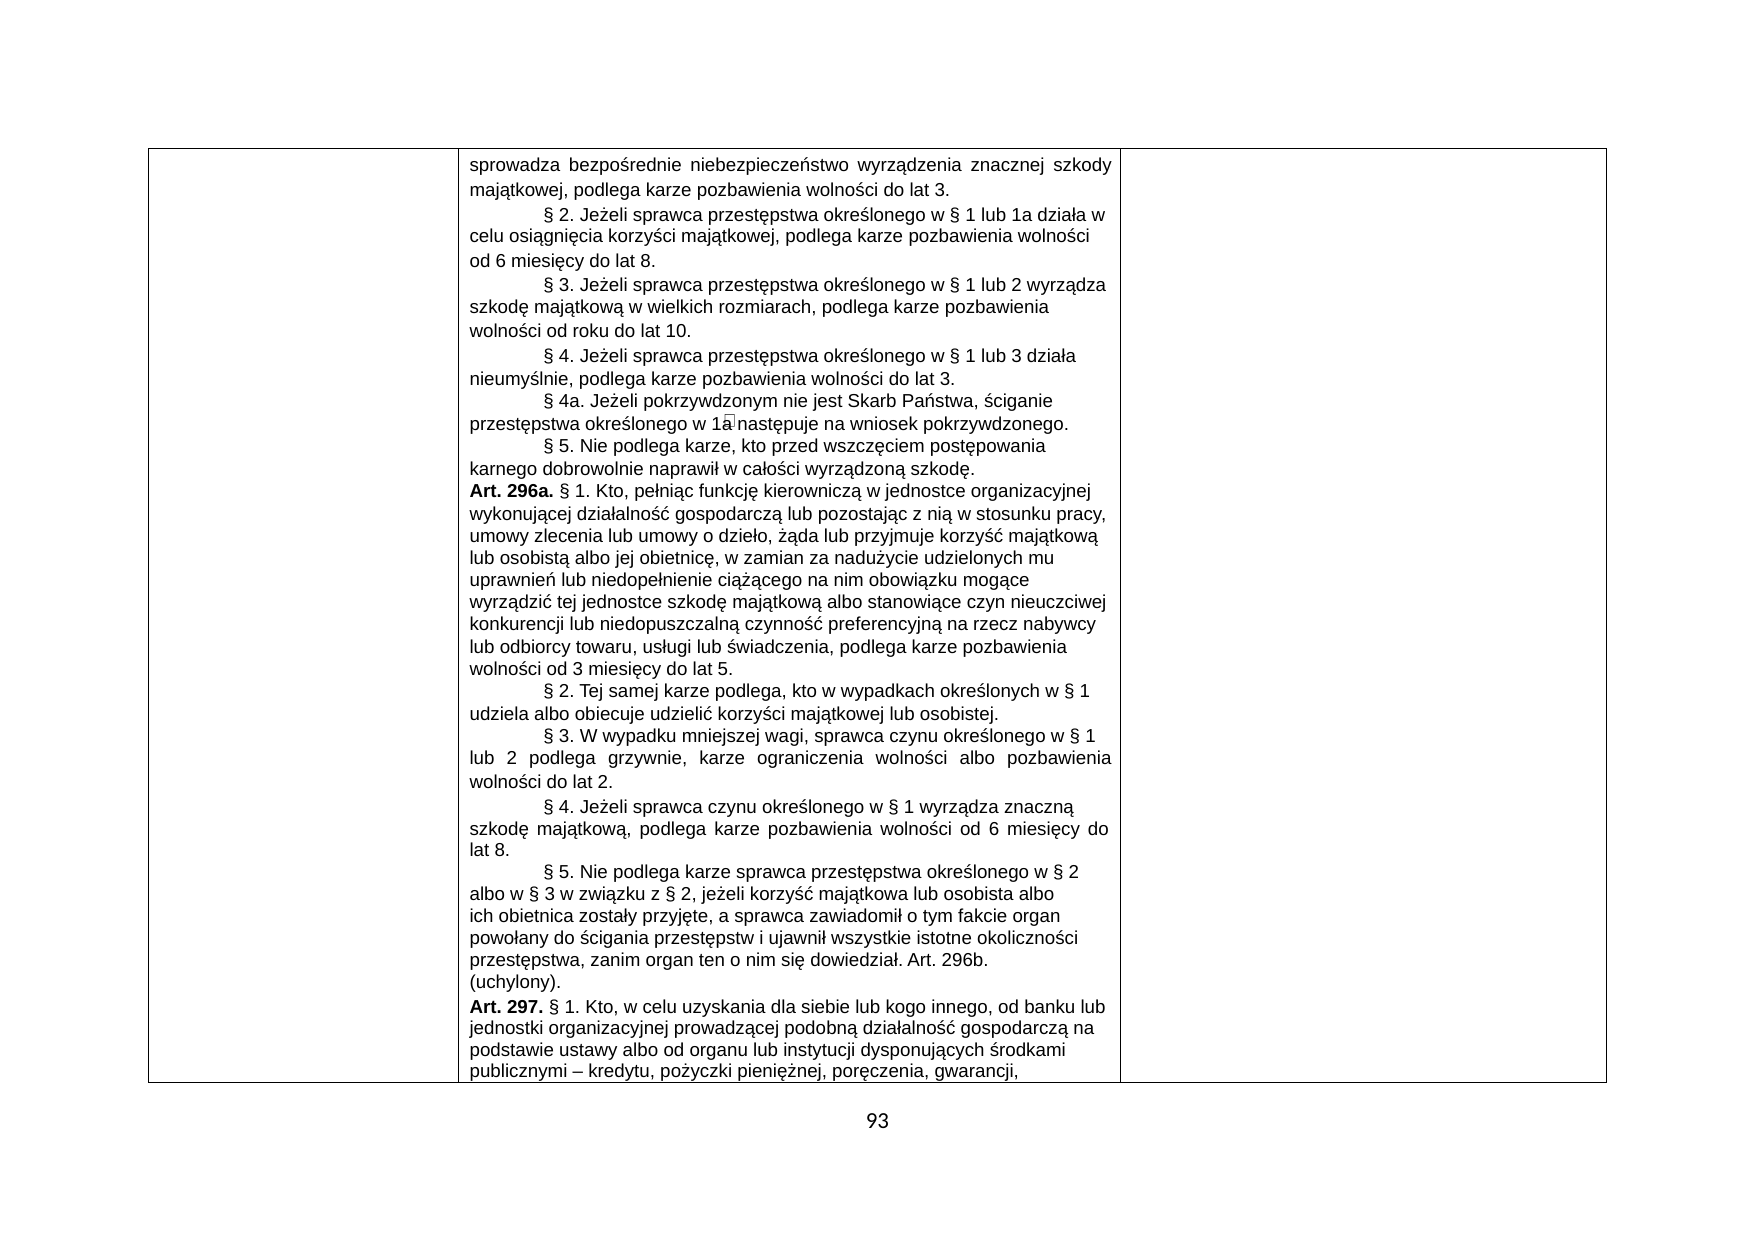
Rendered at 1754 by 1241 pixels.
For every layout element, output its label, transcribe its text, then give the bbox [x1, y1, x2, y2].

table_header [149, 149, 458, 1082]
table_header [1121, 149, 1606, 1082]
